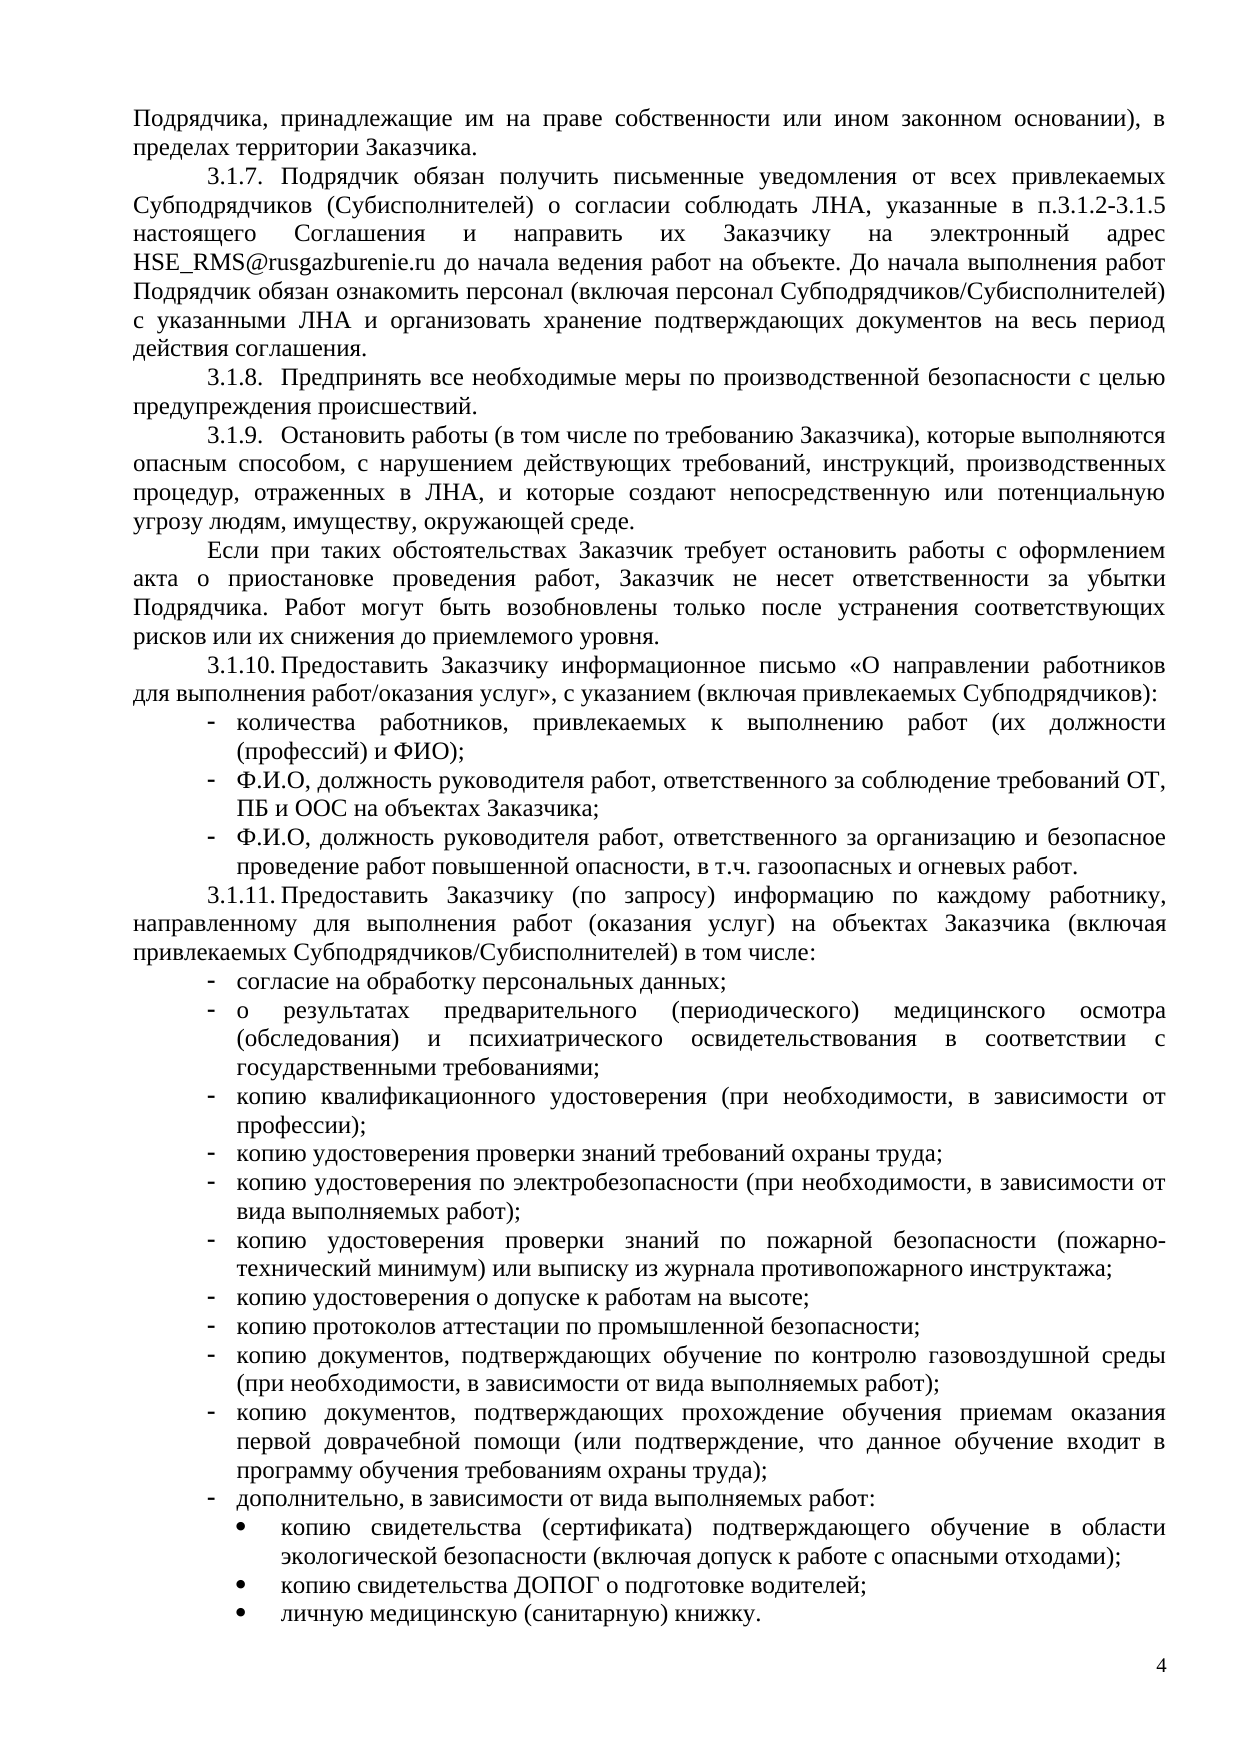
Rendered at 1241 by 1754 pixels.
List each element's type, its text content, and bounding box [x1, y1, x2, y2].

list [133, 103, 1167, 161]
list Подрядчик обязан получить письменные уведомления от всех привлекаемых Субподрядчиков (Субисполнителей) о согласии соблюдать ЛНА, указанные в п.3.1.2-3.1.5 настоящего Соглашения и направить их Заказчику на электронный адрес HSE_RMS@rusgazburenie.ru до начала ведения работ на объекте. До начала выполнения работ Подрядчик обязан ознакомить персонал (включая персонал Субподрядчиков/Субисполнителей) с указанными ЛНА и организовать хранение подтверждающих документов на весь период действия соглашения. [133, 161, 1167, 362]
list копию квалификационного удостоверения (при необходимости, в зависимости от профессии); [207, 1081, 1167, 1138]
list Предоставить Заказчику (по запросу) информацию по каждому работнику, направленному для выполнения работ (оказания услуг) на объектах Заказчика (включая привлекаемых Субподрядчиков/Субисполнителей) в том числе: [133, 880, 1167, 966]
list копию удостоверения по электробезопасности (при необходимости, в зависимости от вида выполняемых работ); [207, 1167, 1167, 1225]
list личную медицинскую (санитарную) книжку. [236, 1598, 1167, 1627]
list дополнительно, в зависимости от вида выполняемых работ: [207, 1483, 1167, 1512]
list Ф.И.О, должность руководителя работ, ответственного за организацию и безопасное проведение работ повышенной опасности, в т.ч. газоопасных и огневых работ. [207, 822, 1167, 880]
list согласие на обработку персональных данных; [207, 966, 1167, 995]
list копию документов, подтверждающих обучение по контролю газовоздушной среды (при необходимости, в зависимости от вида выполняемых работ); [207, 1340, 1167, 1397]
list количества работников, привлекаемых к выполнению работ (их должности (профессий) и ФИО); [207, 707, 1167, 765]
list копию свидетельства (сертификата) подтверждающего обучение в области экологической безопасности (включая допуск к работе с опасными отходами); [236, 1512, 1167, 1570]
list Если при таких обстоятельствах Заказчик требует остановить работы с оформлением акта о приостановке проведения работ, Заказчик не несет ответственности за убытки Подрядчика. Работ могут быть возобновлены только после устранения соответствующих рисков или их снижения до приемлемого уровня. [133, 535, 1167, 650]
list копию удостоверения о допуске к работам на высоте; [207, 1282, 1167, 1311]
list копию документов, подтверждающих прохождение обучения приемам оказания первой доврачебной помощи (или подтверждение, что данное обучение входит в программу обучения требованиям охраны труда); [207, 1397, 1167, 1483]
list копию удостоверения проверки знаний по пожарной безопасности (пожарно-технический минимум) или выписку из журнала противопожарного инструктажа; [207, 1225, 1167, 1282]
list копию удостоверения проверки знаний требований охраны труда; [207, 1138, 1167, 1167]
list Остановить работы (в том числе по требованию Заказчика), которые выполняются опасным способом, с нарушением действующих требований, инструкций, производственных процедур, отраженных в ЛНА, и которые создают непосредственную или потенциальную угрозу людям, имуществу, окружающей среде. [133, 420, 1167, 535]
list о результатах предварительного (периодического) медицинского осмотра (обследования) и психиатрического освидетельствования в соответствии с государственными требованиями; [207, 995, 1167, 1081]
list Ф.И.О, должность руководителя работ, ответственного за соблюдение требований ОТ, ПБ и ООС на объектах Заказчика; [207, 765, 1167, 822]
list Предоставить Заказчику информационное письмо «О направлении работников для выполнения работ/оказания услуг», с указанием (включая привлекаемых Субподрядчиков): [133, 650, 1167, 707]
list Предпринять все необходимые меры по производственной безопасности с целью предупреждения происшествий. [133, 362, 1167, 420]
list копию протоколов аттестации по промышленной безопасности; [207, 1311, 1167, 1340]
list копию свидетельства ДОПОГ о подготовке водителей; [236, 1570, 1167, 1598]
